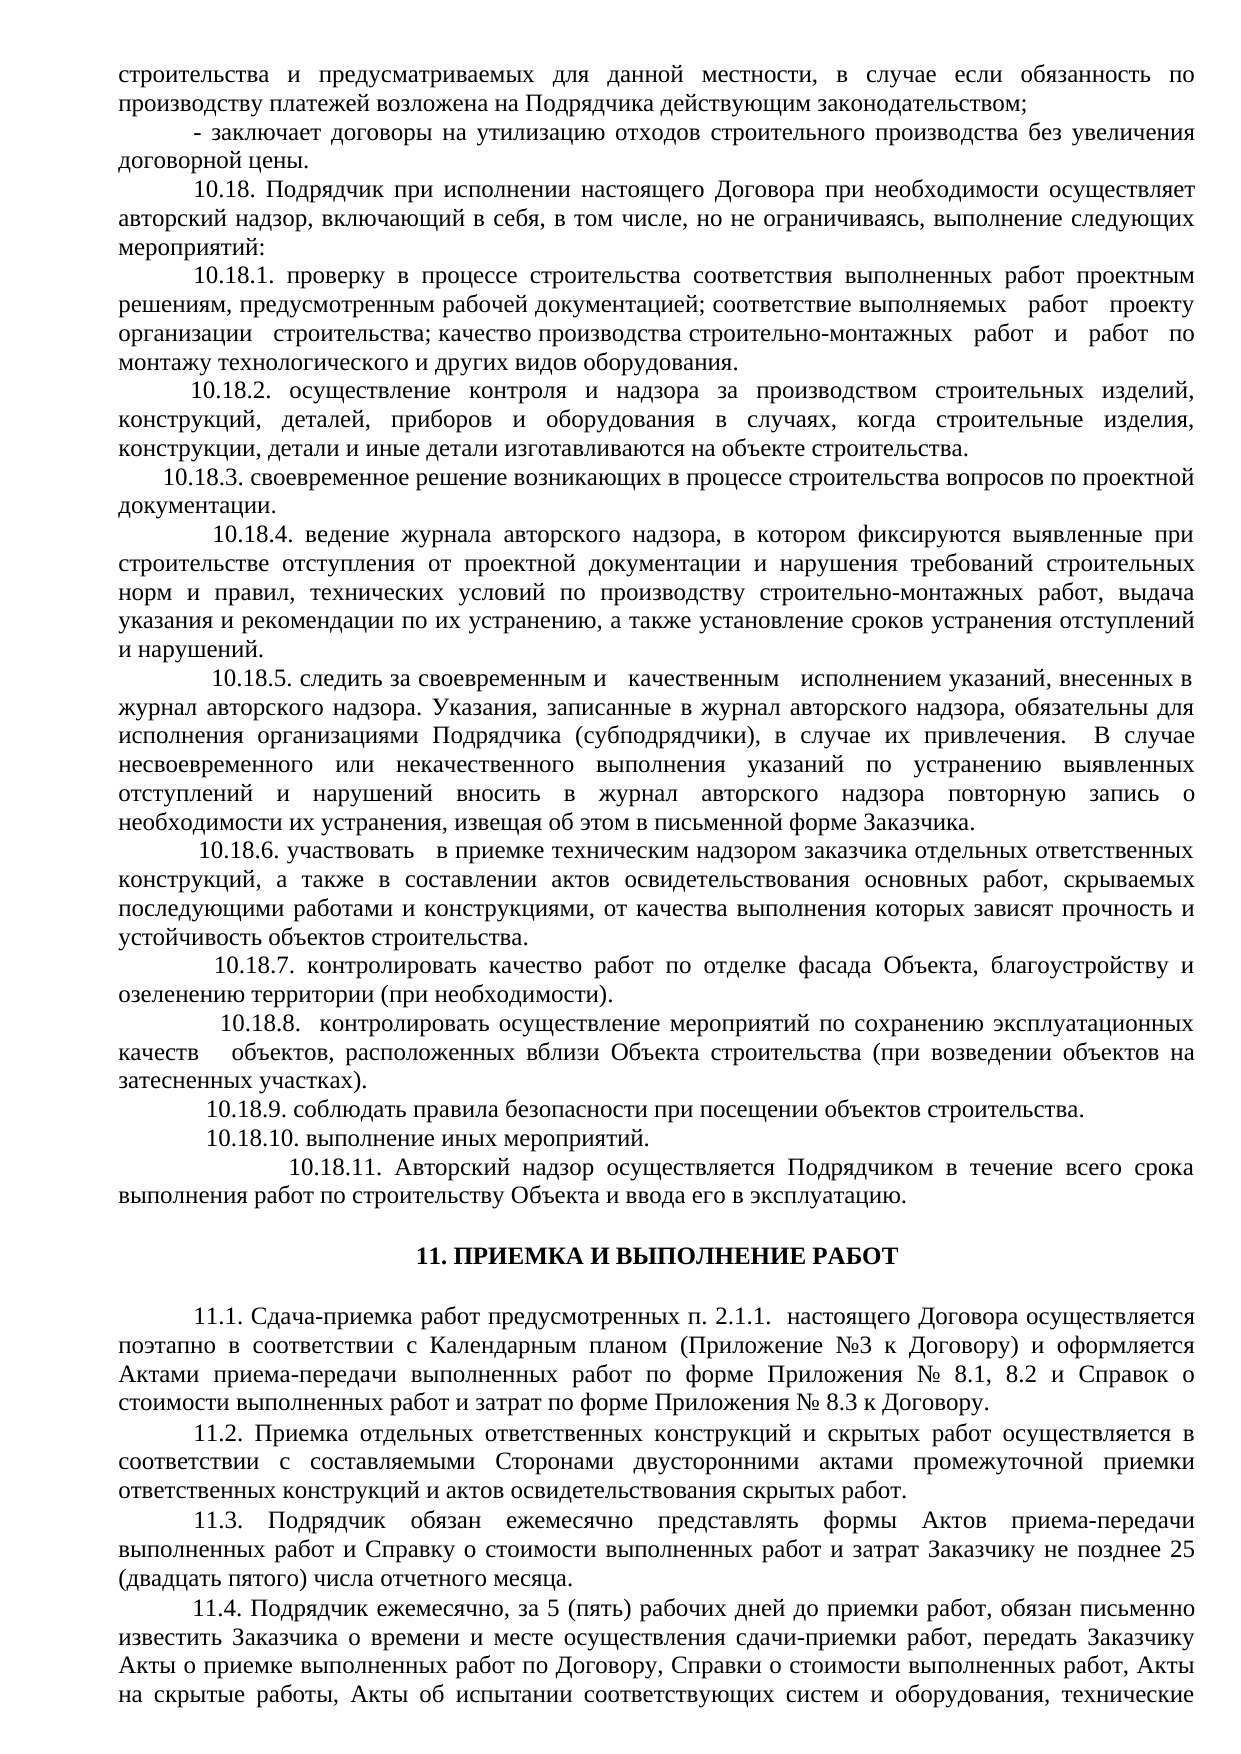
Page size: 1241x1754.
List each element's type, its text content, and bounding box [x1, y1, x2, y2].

text 10.18.10. выполнение иных мероприятий. [118, 1123, 1196, 1152]
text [118, 59, 1196, 117]
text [118, 1593, 1196, 1708]
text 10.18.5. следить за своевременным и качественным исполнением указаний, внесенных в журнал авторского надзора. Указания, записанные в журнал авторского надзора, обязательны для исполнения организациями Подрядчика (субподрядчики), в случае их привлечения. В случае несвоевременного или некачественного выполнения указаний по устранению выявленных отступлений и нарушений вносить в журнал авторского надзора повторную запись о необходимости их устранения, извещая об этом в письменной форме Заказчика. [118, 663, 1196, 835]
text 10.18.8. контролировать осуществление мероприятий по сохранению эксплуатационных качеств объектов, расположенных вблизи Объекта строительства (при возведении объектов на затесненных участках). [118, 1008, 1196, 1094]
text 10.18. Подрядчик при исполнении настоящего Договора при необходимости осуществляет авторский надзор, включающий в себя, в том числе, но не ограничиваясь, выполнение следующих мероприятий: [118, 174, 1196, 260]
text 10.18.2. осуществление контроля и надзора за производством строительных изделий, конструкций, деталей, приборов и оборудования в случаях, когда строительные изделия, конструкции, детали и иные детали изготавливаются на объекте строительства. [118, 375, 1196, 462]
text 11.1. Сдача-приемка работ предусмотренных п. 2.1.1. настоящего Договора осуществляется поэтапно в соответствии с Календарным планом (Приложение №3 к Договору) и оформляется Актами приема-передачи выполненных работ по форме Приложения № 8.1, 8.2 и Справок о стоимости выполненных работ и затрат по форме Приложения № 8.3 к Договору. [118, 1301, 1196, 1416]
text 10.18.9. соблюдать правила безопасности при посещении объектов строительства. [118, 1094, 1196, 1123]
text 10.18.1. проверку в процессе строительства соответствия выполненных работ проектным решениям, предусмотренным рабочей документацией; соответствие выполняемых работ проекту организации строительства; качество производства строительно-монтажных работ и работ по монтажу технологического и других видов оборудования. [118, 260, 1196, 375]
text 10.18.11. Авторский надзор осуществляется Подрядчиком в течение всего срока выполнения работ по строительству Объекта и ввода его в эксплуатацию. [118, 1152, 1196, 1209]
text 10.18.3. своевременное решение возникающих в процессе строительства вопросов по проектной документации. [118, 462, 1196, 519]
text 11. ПРИЕМКА И ВЫПОЛНЕНИЕ РАБОТ [118, 1241, 1196, 1269]
text - заключает договоры на утилизацию отходов строительного производства без увеличения договорной цены. [118, 117, 1196, 174]
text 11.3. Подрядчик обязан ежемесячно представлять формы Актов приема-передачи выполненных работ и Справку о стоимости выполненных работ и затрат Заказчику не позднее 25 (двадцать пятого) числа отчетного месяца. [118, 1505, 1196, 1592]
text 10.18.7. контролировать качество работ по отделке фасада Объекта, благоустройству и озеленению территории (при необходимости). [118, 950, 1196, 1008]
text 10.18.4. ведение журнала авторского надзора, в котором фиксируются выявленные при строительстве отступления от проектной документации и нарушения требований строительных норм и правил, технических условий по производству строительно-монтажных работ, выдача указания и рекомендации по их устранению, а также установление сроков устранения отступлений и нарушений. [118, 519, 1196, 663]
text 11.2. Приемка отдельных ответственных конструкций и скрытых работ осуществляется в соответствии с составляемыми Сторонами двусторонними актами промежуточной приемки ответственных конструкций и актов освидетельствования скрытых работ. [118, 1418, 1196, 1504]
text 10.18.6. участвовать в приемке техническим надзором заказчика отдельных ответственных конструкций, а также в составлении актов освидетельствования основных работ, скрываемых последующими работами и конструкциями, от качества выполнения которых зависят прочность и устойчивость объектов строительства. [118, 835, 1196, 950]
